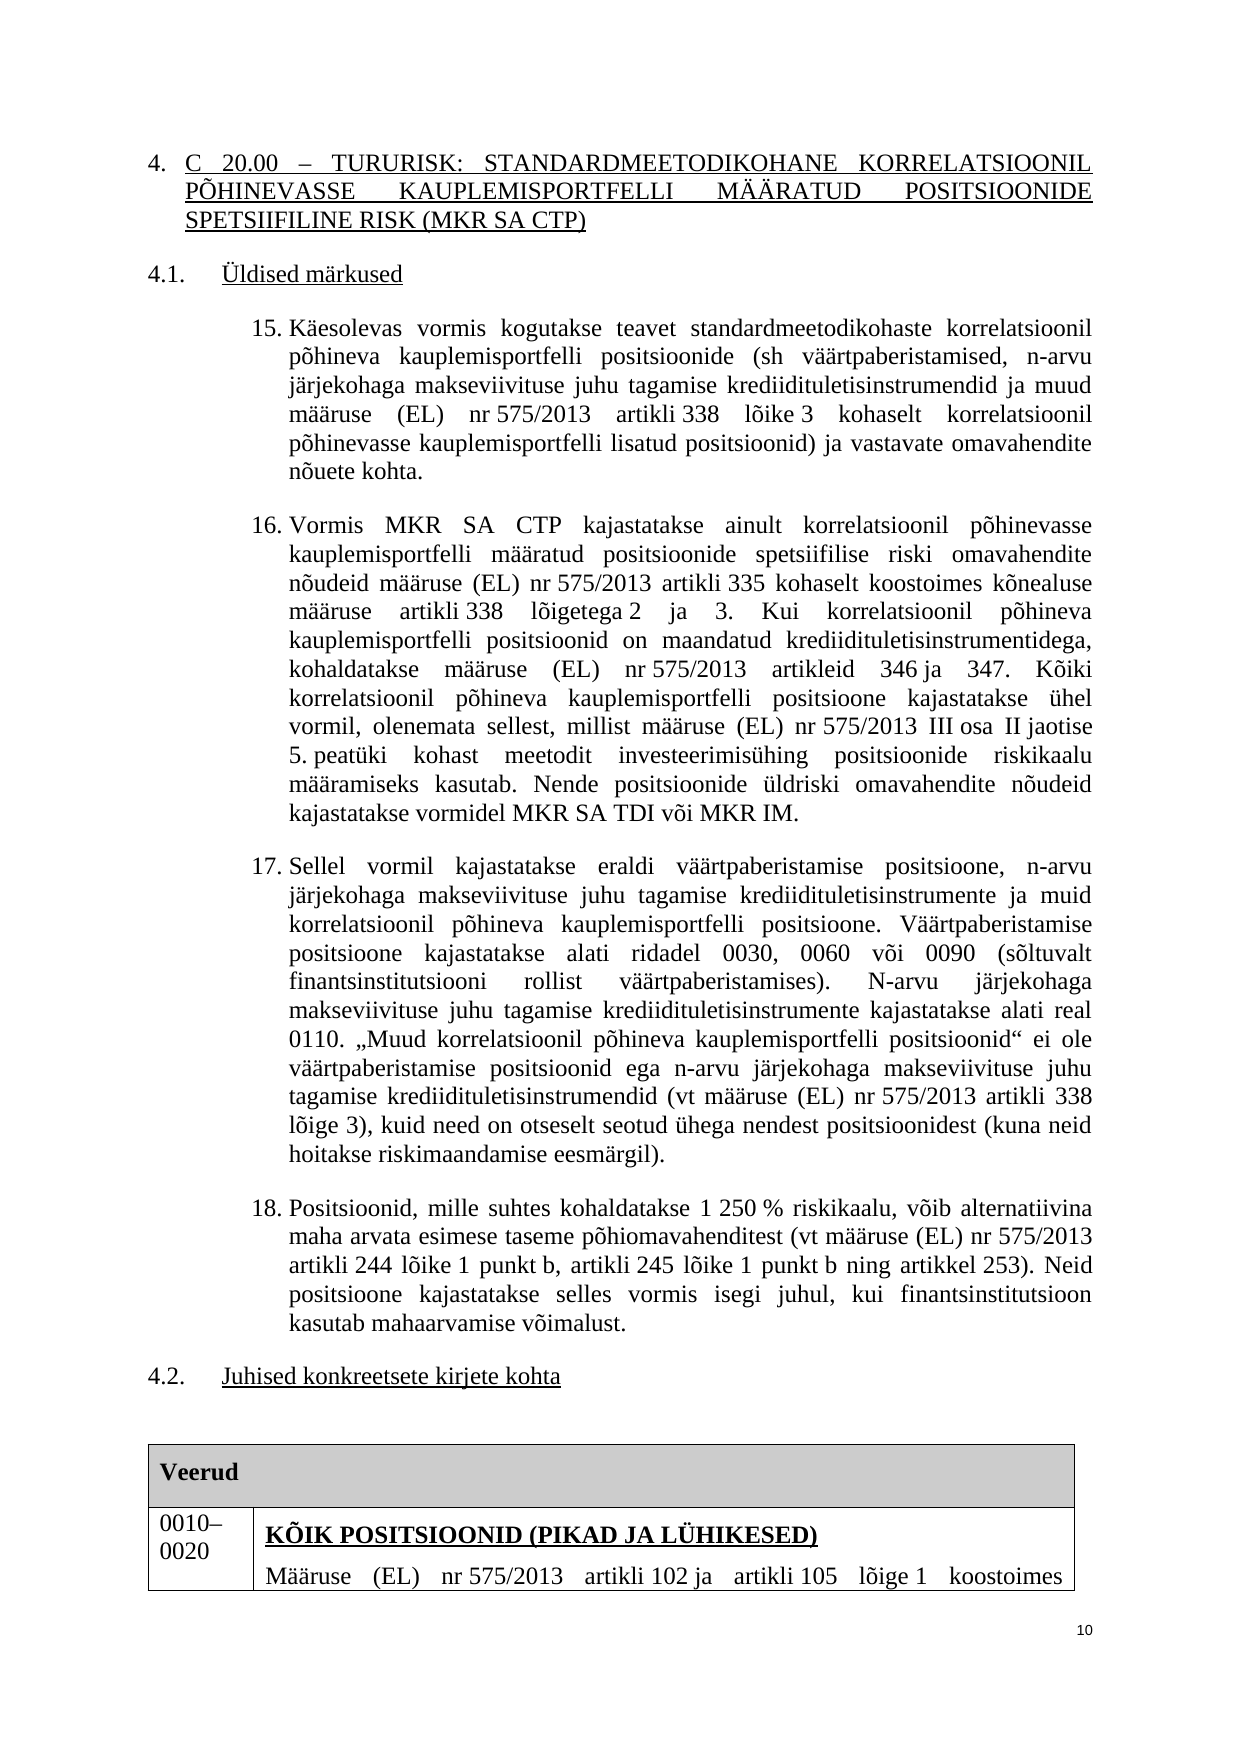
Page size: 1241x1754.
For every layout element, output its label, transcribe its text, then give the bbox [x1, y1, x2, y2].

list 4. C 20.00 – TURURISK: STANDARDMEETODIKOHANE KORRELATSIOONIL PÕHINEVASSE KAUPLEMISPORTFELLI MÄÄRATUD POSITSIOONIDE SPETSIIFILINE RISK (MKR SA CTP) [148, 148, 1093, 234]
list Sellel vormil kajastatakse eraldi väärtpaberistamise positsioone, n-arvu järjekohaga makseviivituse juhu tagamise krediidituletisinstrumente ja muid korrelatsioonil põhineva kauplemisportfelli positsioone. Väärtpaberistamise positsioone kajastatakse alati ridadel 0030, 0060 või 0090 (sõltuvalt finantsinstitutsiooni rollist väärtpaberistamises). N-arvu järjekohaga makseviivituse juhu tagamise krediidituletisinstrumente kajastatakse alati real 0110. „Muud korrelatsioonil põhineva kauplemisportfelli positsioonid“ ei ole väärtpaberistamise positsioonid ega n-arvu järjekohaga makseviivituse juhu tagamise krediidituletisinstrumendid (vt määruse (EL) nr 575/2013 artikli 338 lõige 3), kuid need on otseselt seotud ühega nendest positsioonidest (kuna neid hoitakse riskimaandamise eesmärgil). [251, 851, 1093, 1168]
list Positsioonid, mille suhtes kohaldatakse 1 250 % riskikaalu, võib alternatiivina maha arvata esimese taseme põhiomavahenditest (vt määruse (EL) nr 575/2013 artikli 244 lõike 1 punkt b, artikli 245 lõike 1 punkt b ning artikkel 253). Neid positsioone kajastatakse selles vormis isegi juhul, kui finantsinstitutsioon kasutab mahaarvamise võimalust. [251, 1193, 1093, 1336]
list Vormis MKR SA CTP kajastatakse ainult korrelatsioonil põhinevasse kauplemisportfelli määratud positsioonide spetsiifilise riski omavahendite nõudeid määruse (EL) nr 575/2013 artikli 335 kohaselt koostoimes kõnealuse määruse artikli 338 lõigetega 2 ja 3. Kui korrelatsioonil põhineva kauplemisportfelli positsioonid on maandatud krediidituletisinstrumentidega, kohaldatakse määruse (EL) nr 575/2013 artikleid 346 ja 347. Kõiki korrelatsioonil põhineva kauplemisportfelli positsioone kajastatakse ühel vormil, olenemata sellest, millist määruse (EL) nr 575/2013 III osa II jaotise 5. peatüki kohast meetodit investeerimisühing positsioonide riskikaalu määramiseks kasutab. Nende positsioonide üldriski omavahendite nõudeid kajastatakse vormidel MKR SA TDI või MKR IM. [251, 510, 1093, 826]
list Käesolevas vormis kogutakse teavet standardmeetodikohaste korrelatsioonil põhineva kauplemisportfelli positsioonide (sh väärtpaberistamised, n-arvu järjekohaga makseviivituse juhu tagamise krediidituletisinstrumendid ja muud määruse (EL) nr 575/2013 artikli 338 lõike 3 kohaselt korrelatsioonil põhinevasse kauplemisportfelli lisatud positsioonid) ja vastavate omavahendite nõuete kohta. [251, 313, 1093, 485]
table_header Veerud [149, 1445, 1074, 1507]
list 4.1. Üldised märkused [148, 259, 1093, 288]
list 4.2. Juhised konkreetsete kirjete kohta [148, 1361, 1093, 1390]
table_cell 0010–0020 [149, 1508, 253, 1590]
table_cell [254, 1508, 1074, 1590]
